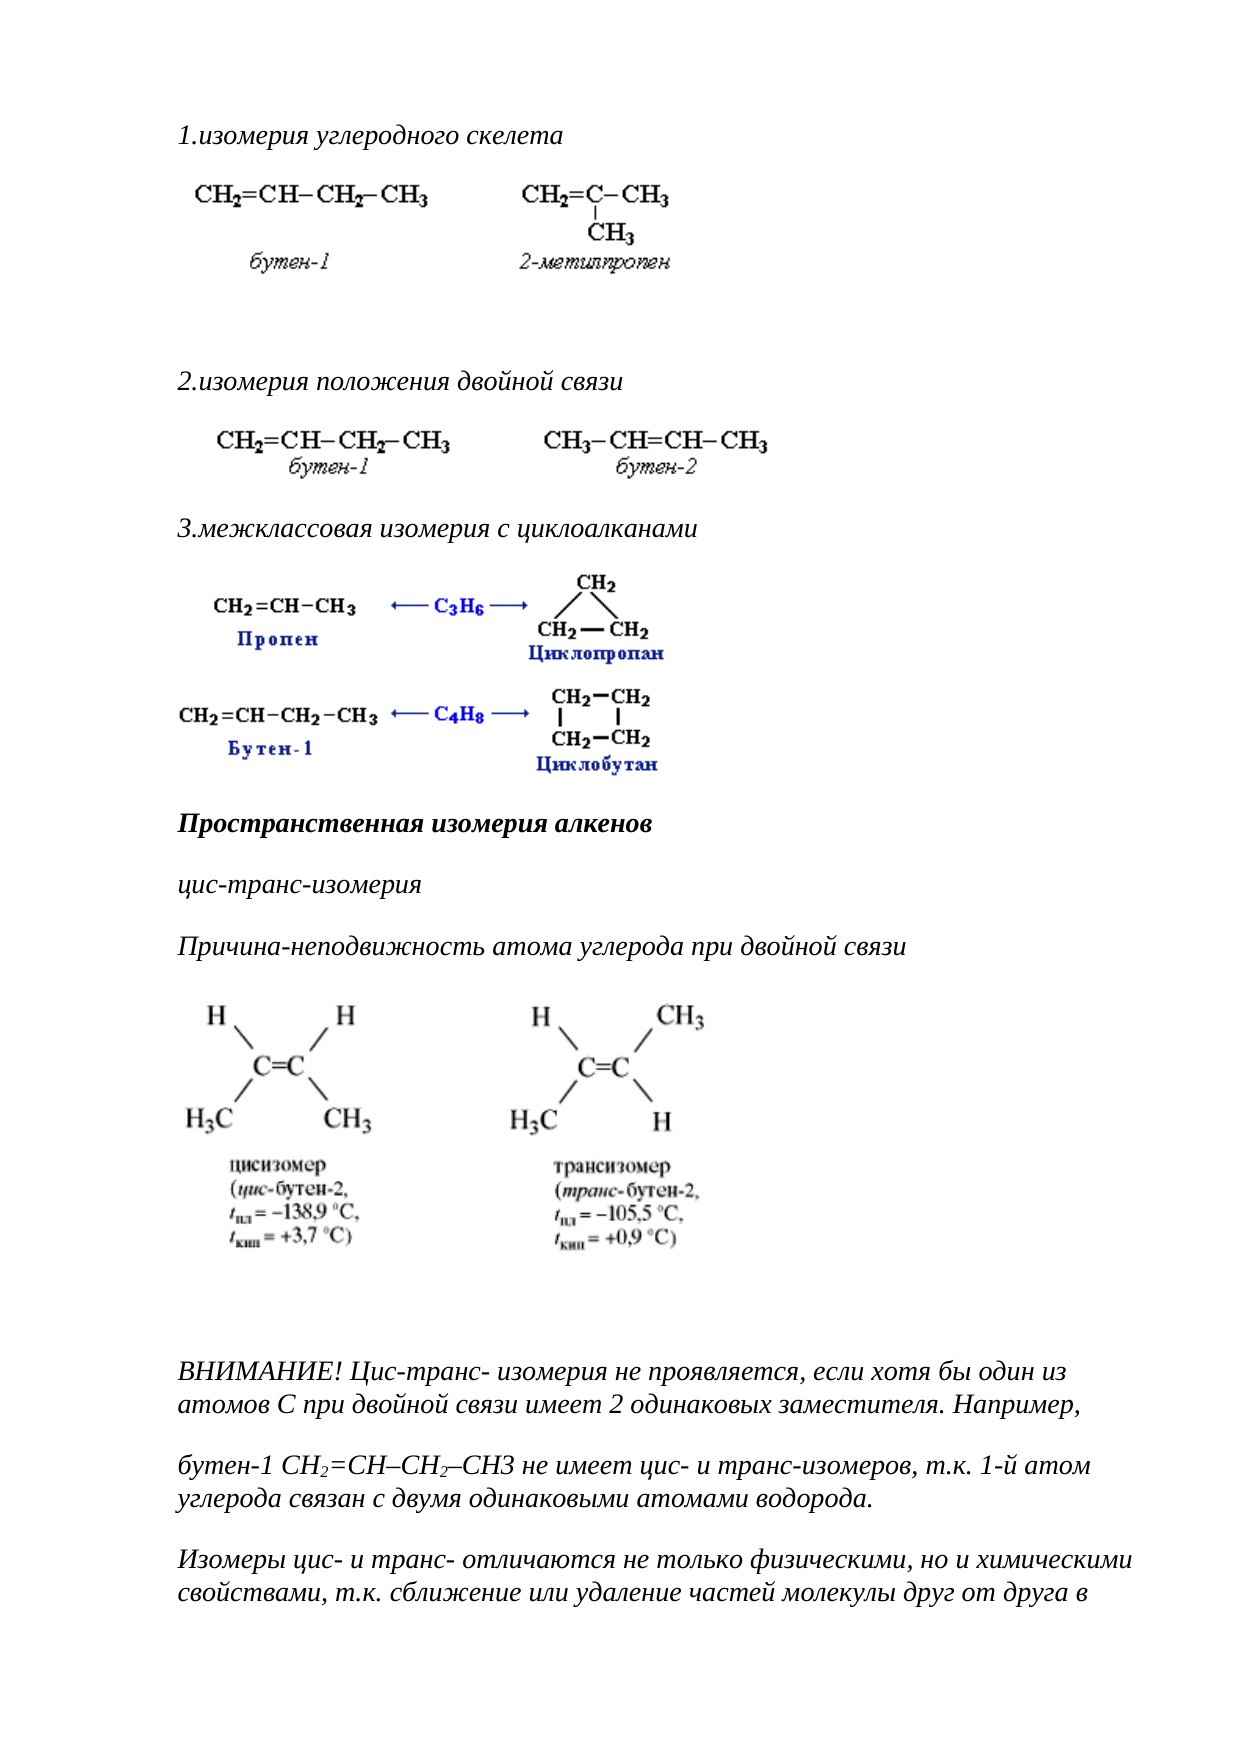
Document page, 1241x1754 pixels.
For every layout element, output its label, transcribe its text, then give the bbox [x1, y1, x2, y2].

picture [177, 572, 667, 777]
picture [177, 425, 785, 482]
text 1.изомерия углеродного скелета [177, 118, 1152, 151]
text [177, 1542, 1152, 1607]
picture [177, 990, 715, 1268]
text 2.изомерия положения двойной связи [177, 364, 1152, 396]
text Пространственная изомерия алкенов [177, 806, 1152, 838]
text 3.межклассовая изомерия с циклоалканами [177, 511, 1152, 543]
picture [177, 179, 695, 277]
text цис-транс-изомерия [177, 868, 1152, 900]
text ВНИМАНИЕ! Цис-транс- изомерия не проявляется, если хотя бы один из атомов С при двойной связи имеет 2 одинаковых заместителя. Например, [177, 1354, 1152, 1419]
text бутен-1 СН2=СН–СН2–СН3 не имеет цис- и транс-изомеров, т.к. 1-й атом углерода связан с двумя одинаковыми атомами водорода. [177, 1448, 1152, 1513]
text Причина-неподвижность атома углерода при двойной связи [177, 929, 1152, 962]
